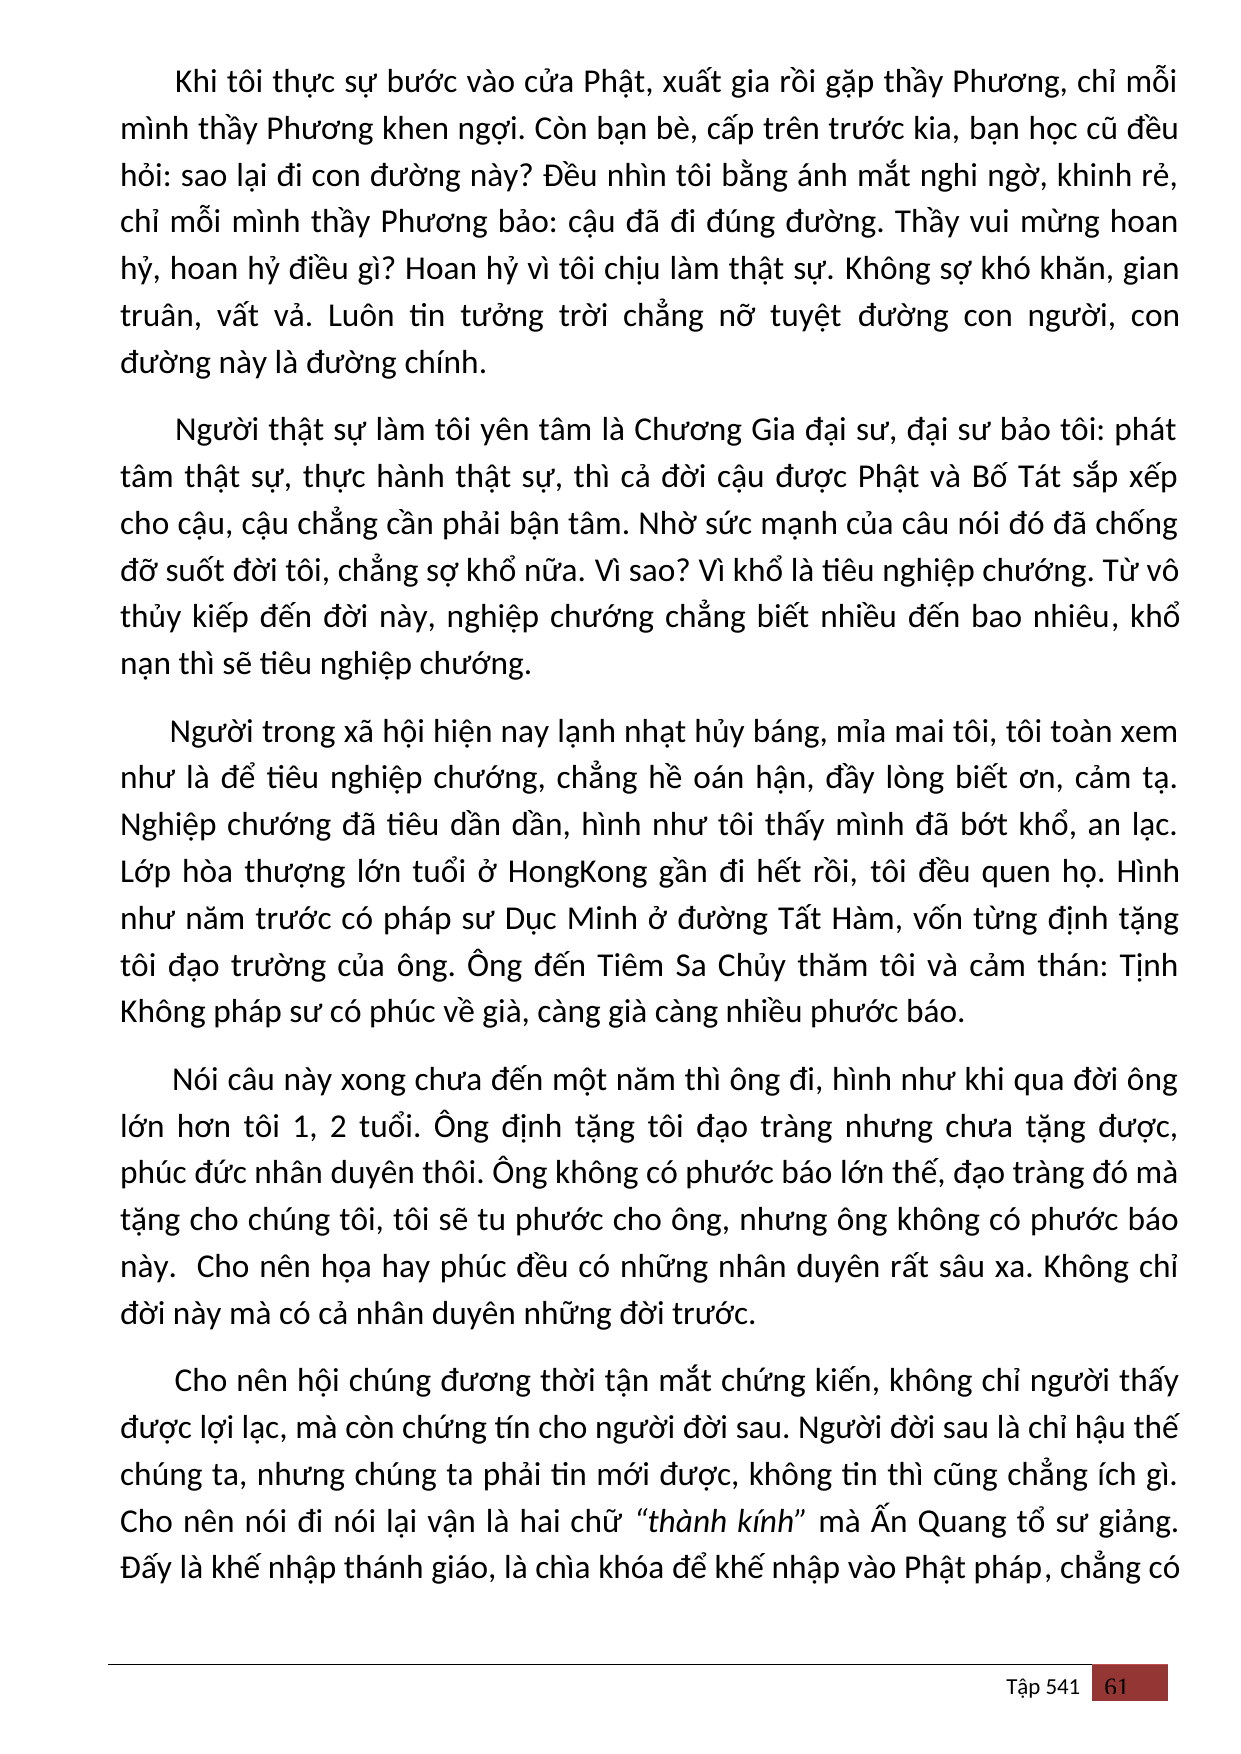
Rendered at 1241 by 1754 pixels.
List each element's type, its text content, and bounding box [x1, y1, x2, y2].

text Người trong xã hội hiện nay lạnh nhạt hủy báng, mỉa mai tôi, tôi toàn xem như là để tiêu nghiệp chướng, chẳng hề oán hận, đầy lòng biết ơn, cảm tạ. Nghiệp chướng đã tiêu dần dần, hình như tôi thấy mình đã bớt khổ, an lạc. Lớp hòa thượng lớn tuổi ở HongKong gần đi hết rồi, tôi đều quen họ. Hình như năm trước có pháp sư Dục Minh ở đường Tất Hàm, vốn từng định tặng tôi đạo trường của ông. Ông đến Tiêm Sa Chủy thăm tôi và cảm thán: Tịnh Không pháp sư có phúc về già, càng già càng nhiều phước báo. [120, 710, 1180, 1031]
text Nói câu này xong chưa đến một năm thì ông đi, hình như khi qua đời ông lớn hơn tôi 1, 2 tuổi. Ông định tặng tôi đạo tràng nhưng chưa tặng được, phúc đức nhân duyên thôi. Ông không có phước báo lớn thế, đạo tràng đó mà tặng cho chúng tôi, tôi sẽ tu phước cho ông, nhưng ông không có phước báo này. Cho nên họa hay phúc đều có những nhân duyên rất sâu xa. Không chỉ đời này mà có cả nhân duyên những đời trước. [120, 1058, 1180, 1332]
text Người thật sự làm tôi yên tâm là Chương Gia đại sư, đại sư bảo tôi: phát tâm thật sự, thực hành thật sự, thì cả đời cậu được Phật và Bố Tát sắp xếp cho cậu, cậu chẳng cần phải bận tâm. Nhờ sức mạnh của câu nói đó đã chống đỡ suốt đời tôi, chẳng sợ khổ nữa. Vì sao? Vì khổ là tiêu nghiệp chướng. Từ vô thủy kiếp đến đời này, nghiệp chướng chẳng biết nhiều đến bao nhiêu, khổ nạn thì sẽ tiêu nghiệp chướng. [120, 408, 1180, 683]
text Khi tôi thực sự bước vào cửa Phật, xuất gia rồi gặp thầy Phương, chỉ mỗi mình thầy Phương khen ngợi. Còn bạn bè, cấp trên trước kia, bạn học cũ đều hỏi: sao lại đi con đường này? Đều nhìn tôi bằng ánh mắt nghi ngờ, khinh rẻ, chỉ mỗi mình thầy Phương bảo: cậu đã đi đúng đường. Thầy vui mừng hoan hỷ, hoan hỷ điều gì? Hoan hỷ vì tôi chịu làm thật sự. Không sợ khó khăn, gian truân, vất vả. Luôn tin tưởng trời chẳng nỡ tuyệt đường con người, con đường này là đường chính. [120, 60, 1180, 381]
